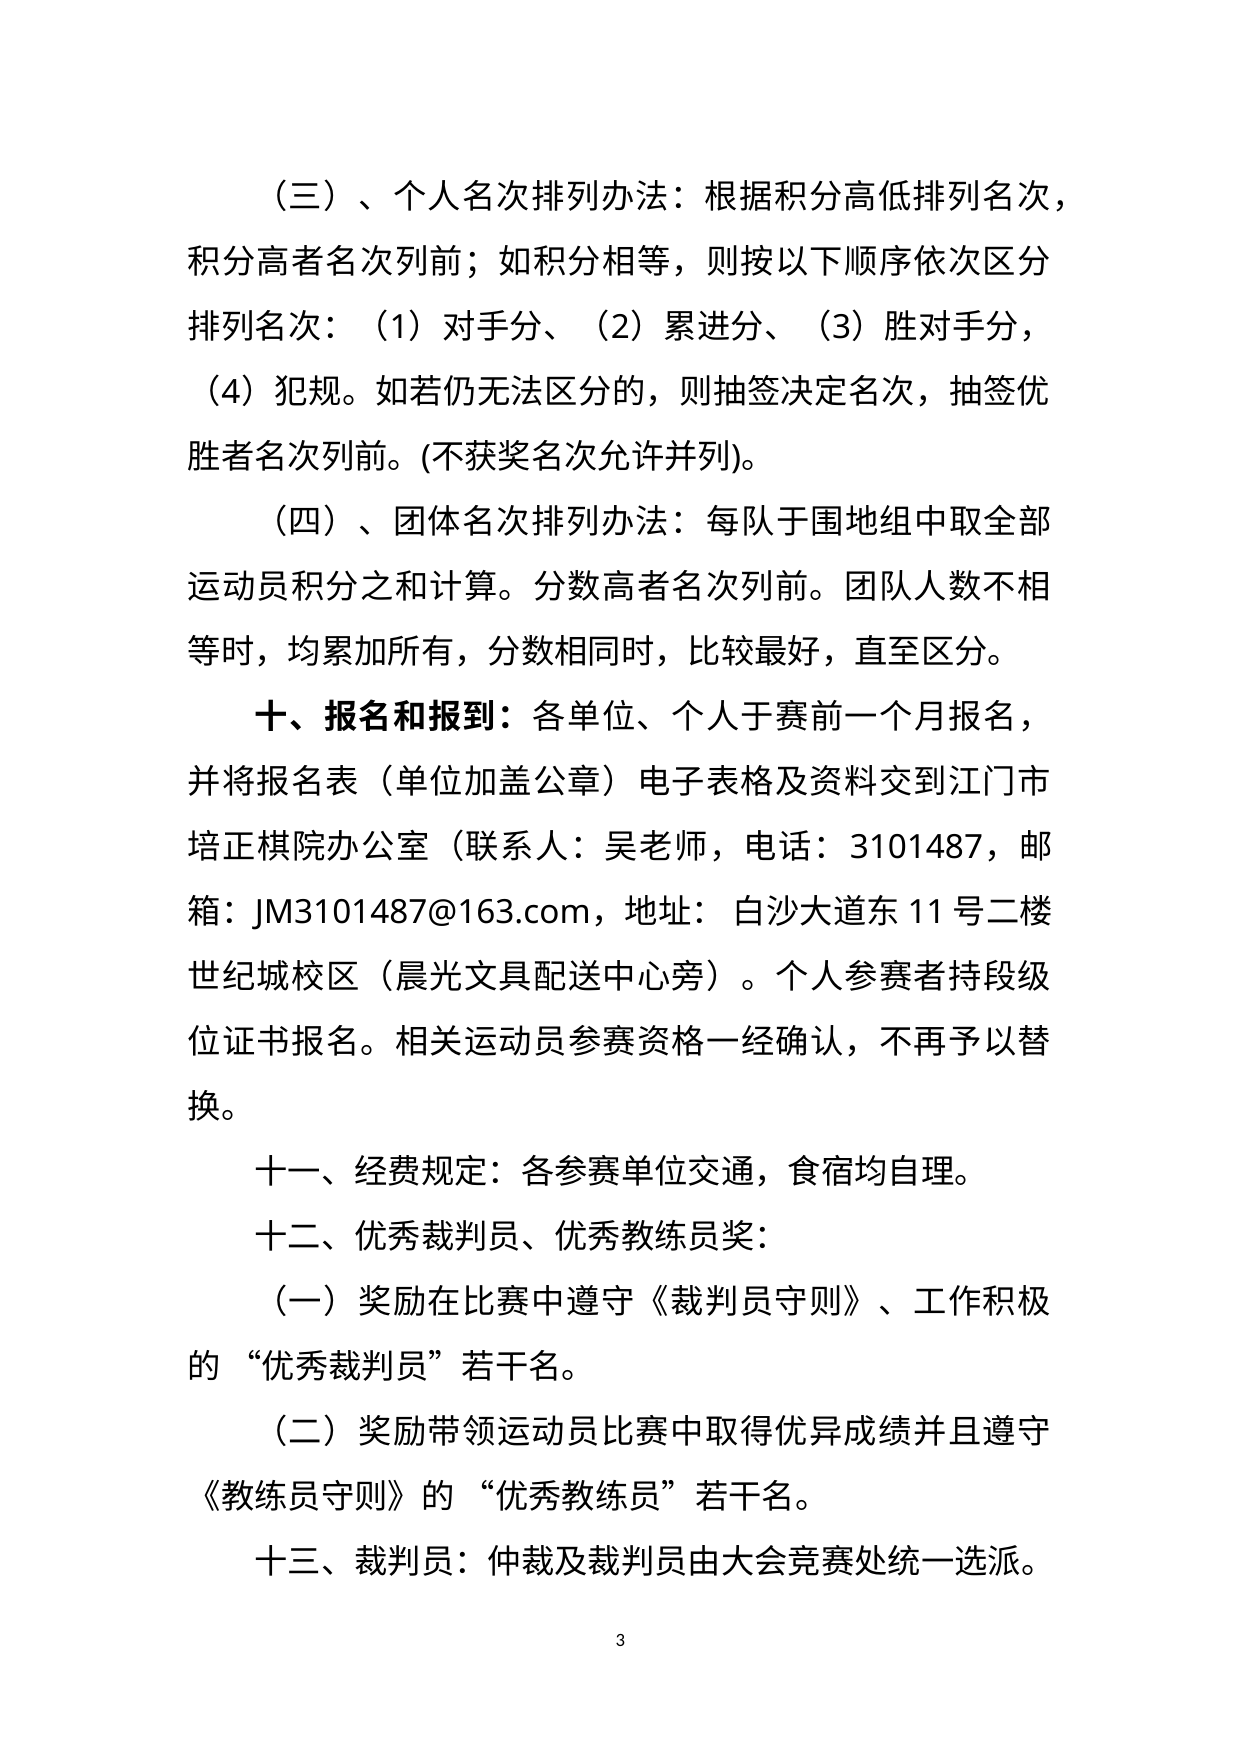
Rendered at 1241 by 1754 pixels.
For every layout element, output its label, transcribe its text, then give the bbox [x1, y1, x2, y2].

text （四）、团体名次排列办法：每队于围地组中取全部运动员积分之和计算。分数高者名次列前。团队人数不相等时，均累加所有，分数相同时，比较最好，直至区分。 [187, 487, 1053, 682]
text （二）奖励带领运动员比赛中取得优异成绩并且遵守《教练员守则》的 “优秀教练员”若干名。 [187, 1397, 1053, 1527]
text 十一、经费规定：各参赛单位交通，食宿均自理。 [187, 1137, 1053, 1202]
text 十三、裁判员：仲裁及裁判员由大会竞赛处统一选派。 [187, 1527, 1053, 1592]
text 十二、优秀裁判员、优秀教练员奖： [187, 1202, 1053, 1267]
text 十、报名和报到：各单位、个人于赛前一个月报名，并将报名表（单位加盖公章）电子表格及资料交到江门市培正棋院办公室（联系人：吴老师，电话：3101487，邮箱：JM3101487@163.com，地址： 白沙大道东11号二楼世纪城校区（晨光文具配送中心旁）。个人参赛者持段级位证书报名。相关运动员参赛资格一经确认，不再予以替换。 [187, 682, 1053, 1137]
text （一）奖励在比赛中遵守《裁判员守则》、工作积极的 “优秀裁判员”若干名。 [187, 1267, 1053, 1397]
text （三）、个人名次排列办法：根据积分高低排列名次，积分高者名次列前；如积分相等，则按以下顺序依次区分排列名次：（1）对手分、（2）累进分、（3）胜对手分，（4）犯规。如若仍无法区分的，则抽签决定名次，抽签优胜者名次列前。(不获奖名次允许并列)。 [187, 162, 1053, 487]
